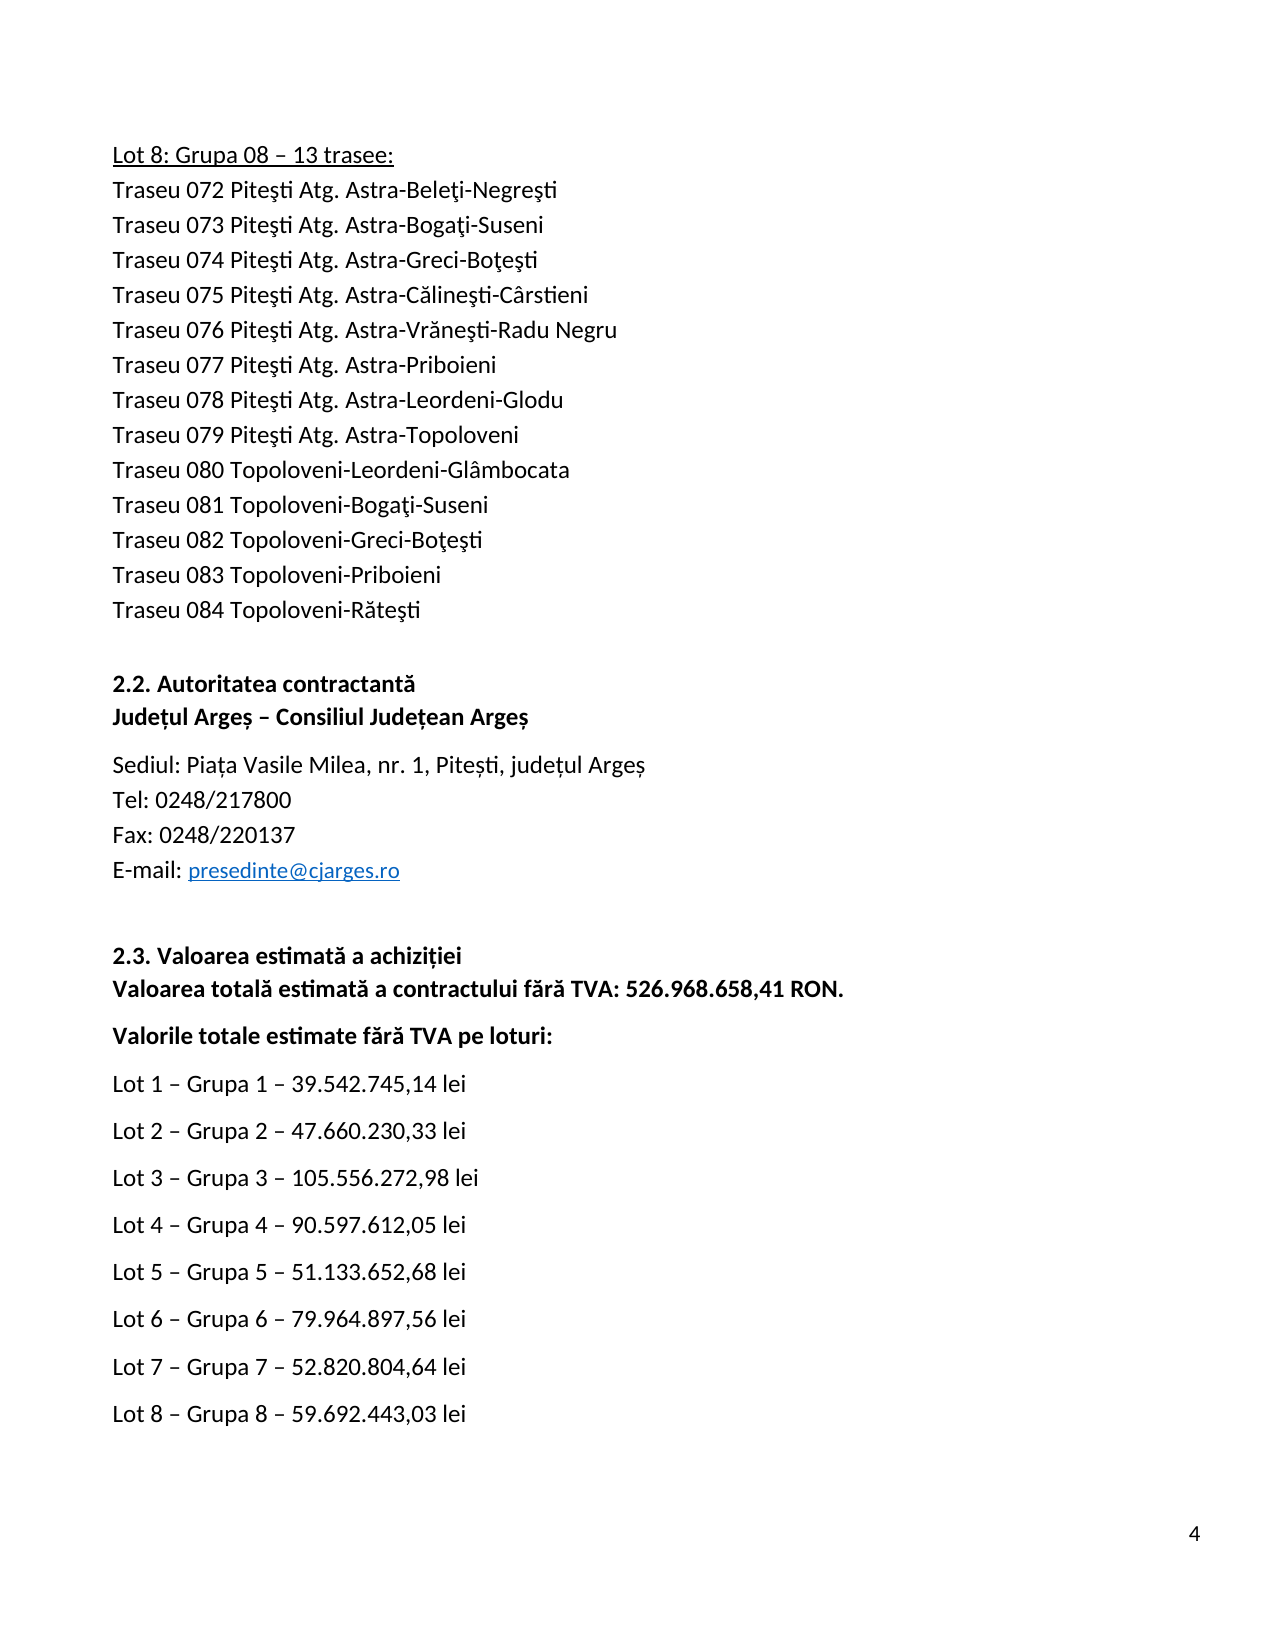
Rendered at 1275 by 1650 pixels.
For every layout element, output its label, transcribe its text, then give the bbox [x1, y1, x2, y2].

text Traseu 082 Topoloveni-Greci-Boţeşti [112, 524, 1200, 555]
text Lot 5 – Grupa 5 – 51.133.652,68 lei [112, 1256, 1200, 1287]
text Lot 3 – Grupa 3 – 105.556.272,98 lei [112, 1162, 1200, 1193]
text Judeţul Argeș – Consiliul Judeţean Argeș [112, 702, 1200, 732]
text Lot 8: Grupa 08 – 13 trasee: [112, 139, 1200, 170]
text Traseu 072 Piteşti Atg. Astra-Beleţi-Negreşti [112, 174, 1200, 205]
text Traseu 076 Piteşti Atg. Astra-Vrăneşti-Radu Negru [112, 314, 1200, 345]
text Fax: 0248/220137 [112, 819, 1200, 849]
text Traseu 078 Piteşti Atg. Astra-Leordeni-Glodu [112, 384, 1200, 415]
text Traseu 081 Topoloveni-Bogaţi-Suseni [112, 489, 1200, 520]
text Traseu 077 Piteşti Atg. Astra-Priboieni [112, 349, 1200, 380]
text Lot 2 – Grupa 2 – 47.660.230,33 lei [112, 1115, 1200, 1145]
text Lot 6 – Grupa 6 – 79.964.897,56 lei [112, 1304, 1200, 1334]
text Lot 1 – Grupa 1 – 39.542.745,14 lei [112, 1068, 1200, 1098]
text Tel: 0248/217800 [112, 784, 1200, 814]
text Traseu 073 Piteşti Atg. Astra-Bogaţi-Suseni [112, 209, 1200, 240]
text Traseu 084 Topoloveni-Răteşti [112, 594, 1200, 625]
text Valorile totale estimate fără TVA pe loturi: [112, 1021, 1200, 1051]
text E-mail: presedinte@cjarges.ro [112, 854, 1200, 884]
text Traseu 075 Piteşti Atg. Astra-Călineşti-Cârstieni [112, 279, 1200, 310]
text Traseu 080 Topoloveni-Leordeni-Glâmbocata [112, 454, 1200, 485]
subtitle 2.2. Autoritatea contractantă [112, 669, 1200, 699]
text Sediul: Piața Vasile Milea, nr. 1, Piteşti, judeţul Argeş [112, 749, 1200, 779]
text Lot 7 – Grupa 7 – 52.820.804,64 lei [112, 1351, 1200, 1381]
text Valoarea totală estimată a contractului fără TVA: 526.968.658,41 RON. [112, 973, 1200, 1004]
subtitle 2.3. Valoarea estimată a achiziţiei [112, 940, 1200, 971]
text Traseu 083 Topoloveni-Priboieni [112, 559, 1200, 590]
text Lot 4 – Grupa 4 – 90.597.612,05 lei [112, 1209, 1200, 1240]
text Traseu 074 Piteşti Atg. Astra-Greci-Boţeşti [112, 244, 1200, 275]
text Lot 8 – Grupa 8 – 59.692.443,03 lei [112, 1398, 1200, 1428]
text Traseu 079 Piteşti Atg. Astra-Topoloveni [112, 419, 1200, 450]
